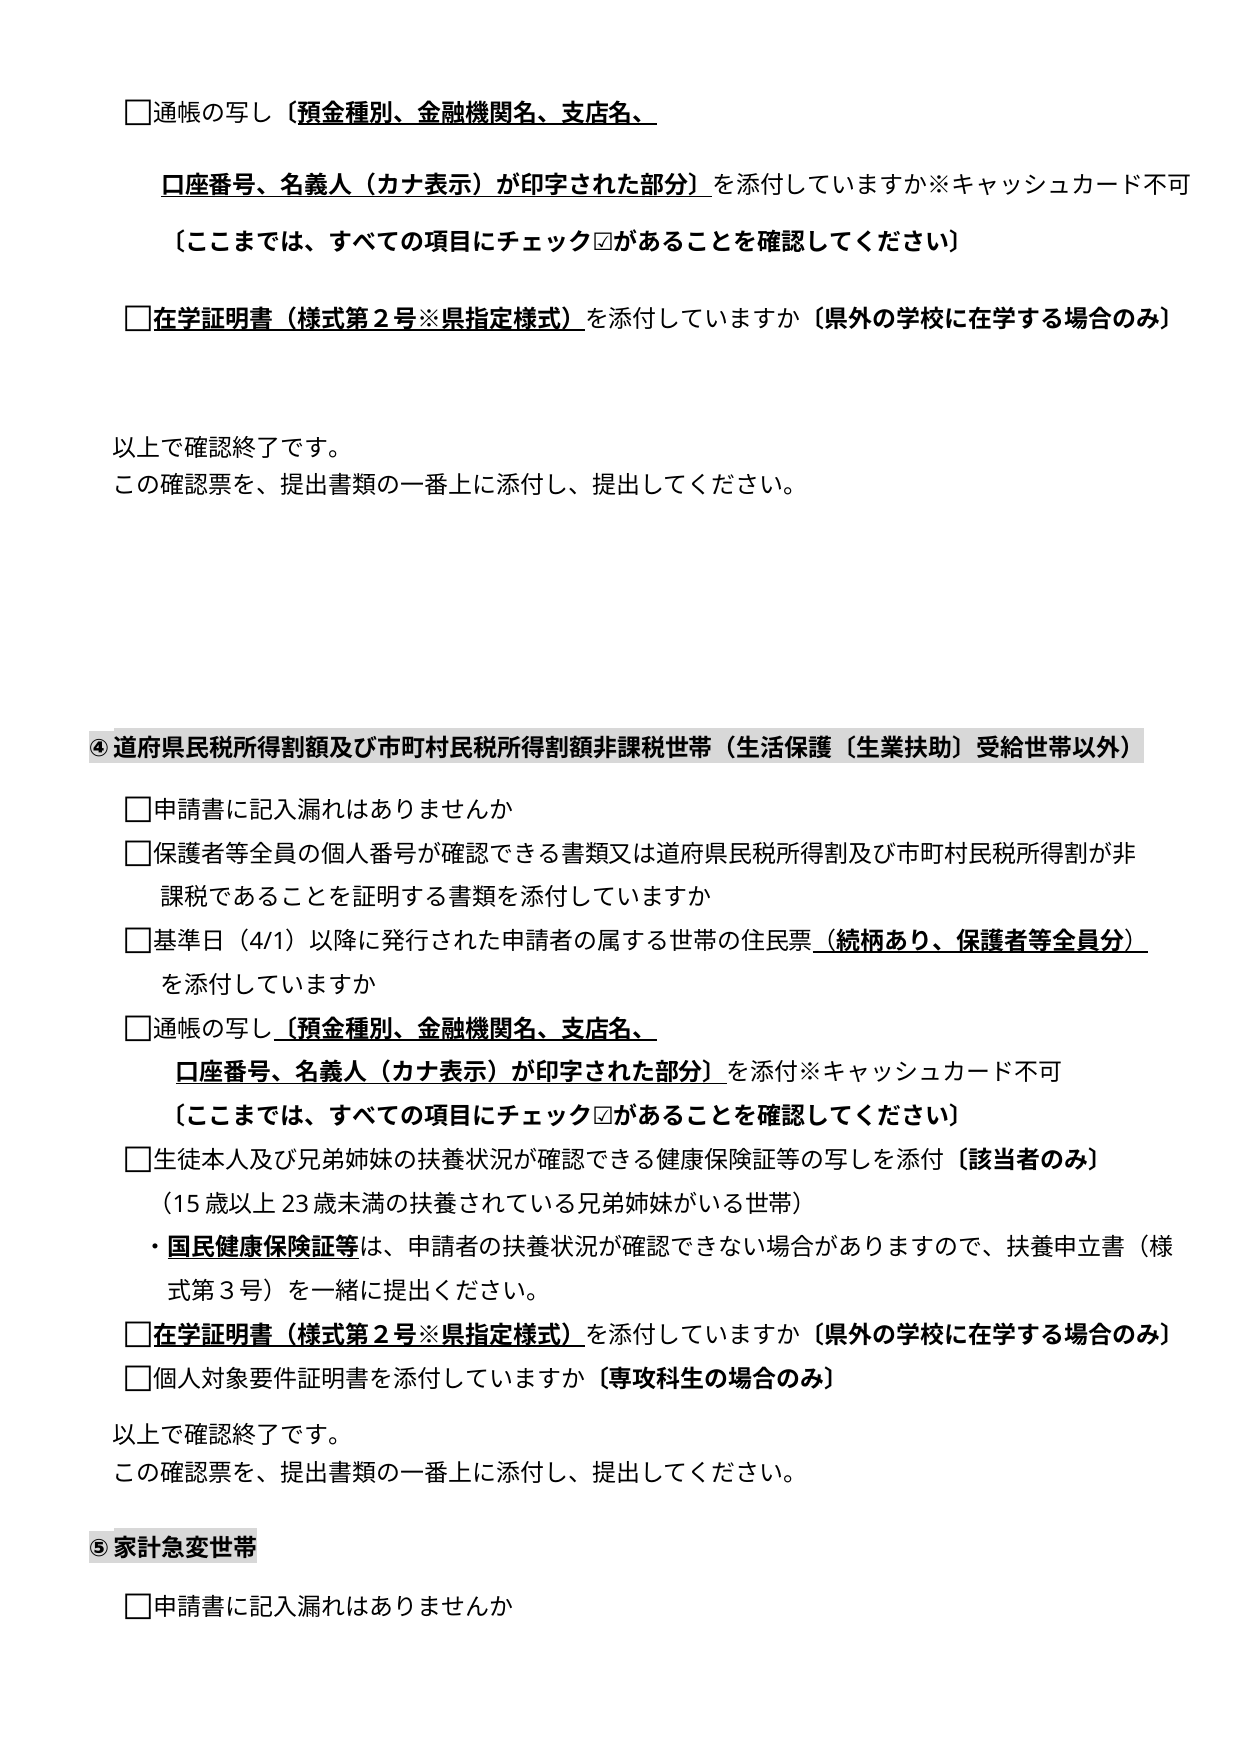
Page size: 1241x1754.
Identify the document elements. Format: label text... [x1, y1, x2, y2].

text この確認票を、提出書類の一番上に添付し、提出してください。 [89, 464, 1196, 502]
text □通帳の写し〔預金種別、金融機関名、支店名、 [89, 1002, 1196, 1046]
text 口座番号、名義人（カナ表示）が印字された部分〕を添付※キャッシュカード不可 [165, 1046, 1196, 1089]
text 以上で確認終了です。 [89, 427, 1196, 464]
text □生徒本人及び兄弟姉妹の扶養状況が確認できる健康保険証等の写しを添付〔該当者のみ〕 [89, 1133, 1196, 1177]
text □基準日（4/1）以降に発行された申請者の属する世帯の住民票（続柄あり、保護者等全員分） [89, 914, 1196, 958]
text ④道府県民税所得割額及び市町村民税所得割額非課税世帯（生活保護〔生業扶助〕受給世帯以外） [89, 727, 1196, 764]
text □申請書に記入漏れはありませんか [89, 783, 1196, 827]
text ⑤家計急変世帯 [89, 1527, 1196, 1564]
text 課税であることを証明する書類を添付していますか [89, 871, 1196, 914]
text （15歳以上23歳未満の扶養されている兄弟姉妹がいる世帯） [89, 1177, 1196, 1221]
text 〔ここまでは、すべての項目にチェック☑があることを確認してください〕 [89, 221, 1196, 258]
text □在学証明書（様式第２号※県指定様式）を添付していますか〔県外の学校に在学する場合のみ〕 [89, 277, 1196, 352]
text □保護者等全員の個人番号が確認できる書類又は道府県民税所得割及び市町村民税所得割が非 [89, 827, 1196, 871]
text 以上で確認終了です。 [89, 1414, 1196, 1452]
text □申請書に記入漏れはありませんか [89, 1564, 1196, 1639]
text 〔ここまでは、すべての項目にチェック☑があることを確認してください〕 [89, 1089, 1196, 1133]
text □個人対象要件証明書を添付していますか〔専攻科生の場合のみ〕 [89, 1352, 1196, 1396]
text ・国民健康保険証等は、申請者の扶養状況が確認できない場合がありますので、扶養申立書（様式第３号）を一緒に提出ください。 [143, 1221, 1196, 1308]
text □通帳の写し〔預金種別、金融機関名、支店名、 [89, 71, 1196, 146]
text この確認票を、提出書類の一番上に添付し、提出してください。 [89, 1452, 1196, 1489]
text を添付していますか [89, 958, 1196, 1002]
text □在学証明書（様式第２号※県指定様式）を添付していますか〔県外の学校に在学する場合のみ〕 [89, 1308, 1196, 1352]
text 口座番号、名義人（カナ表示）が印字された部分〕を添付していますか※キャッシュカード不可 [89, 164, 1196, 202]
